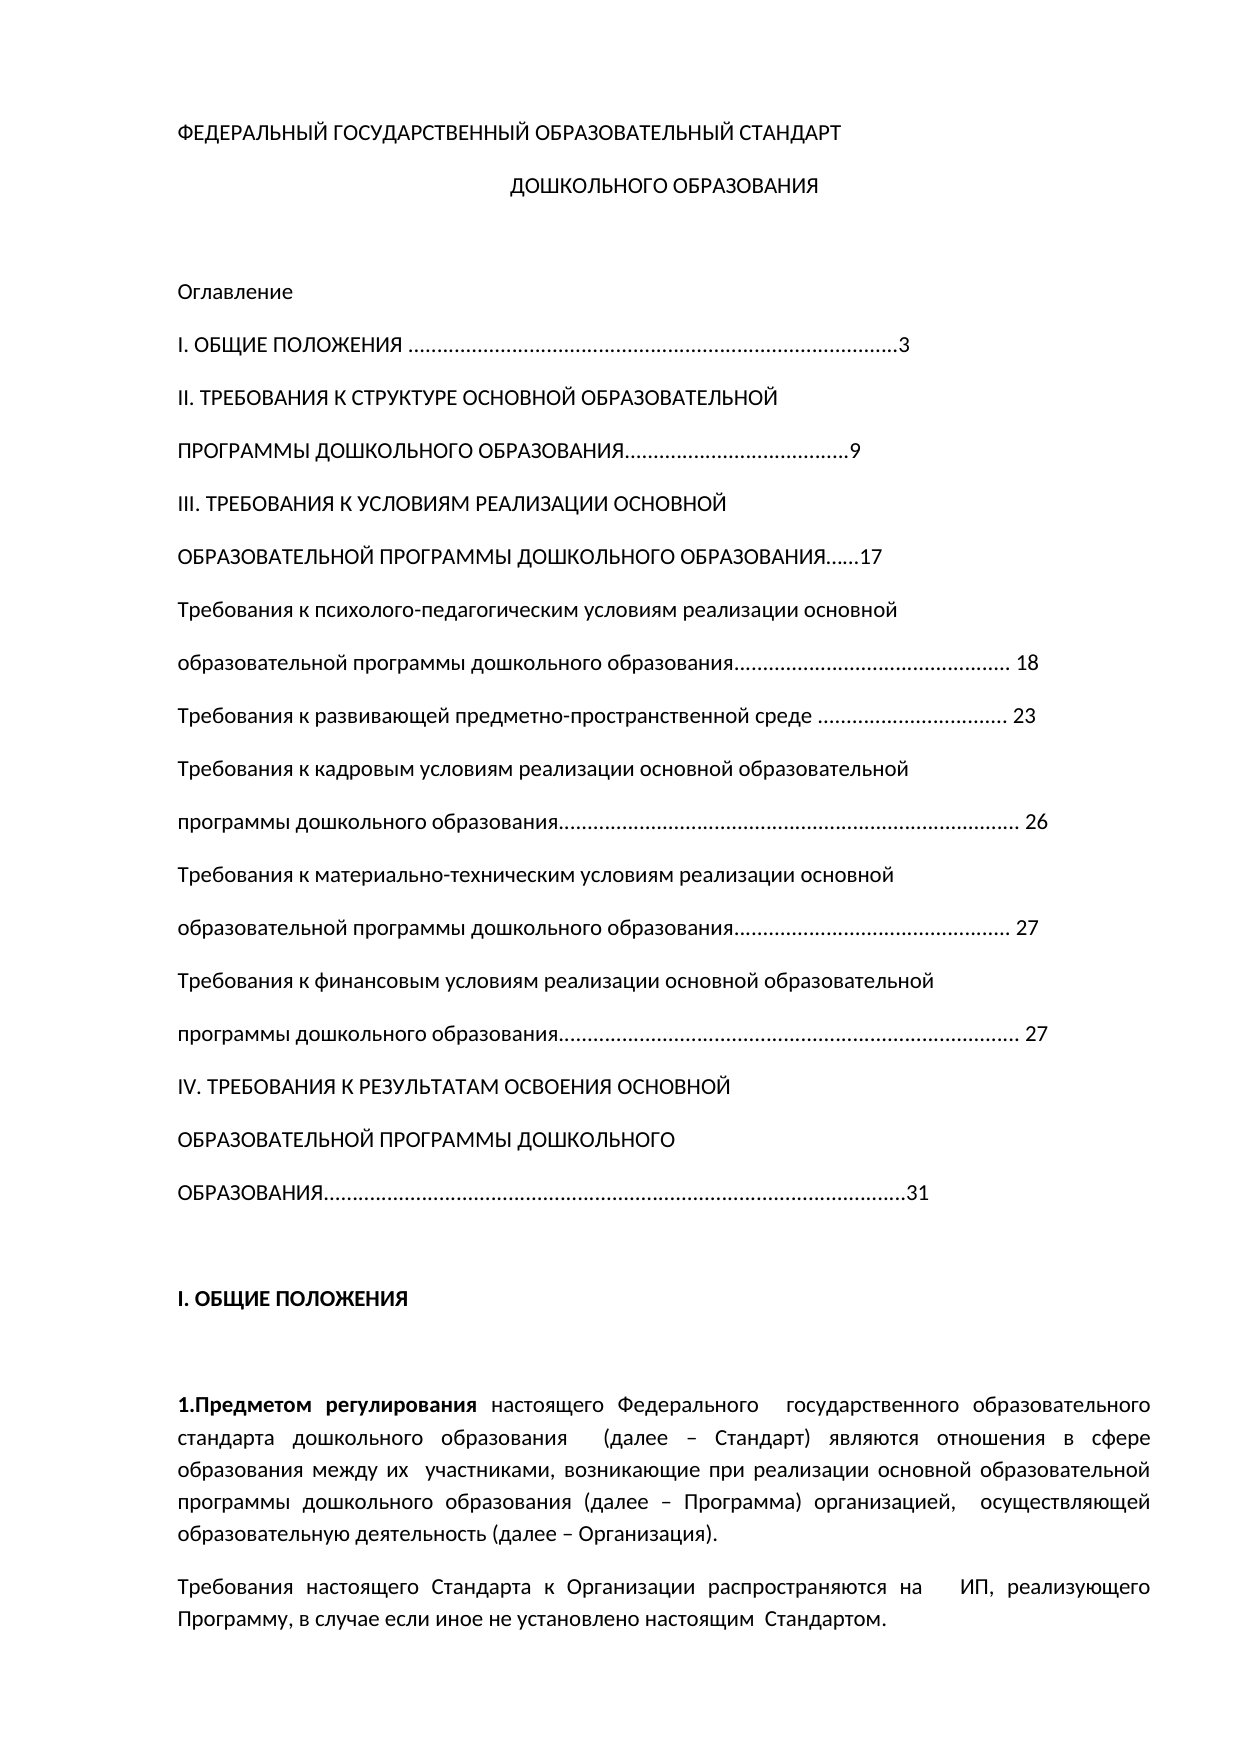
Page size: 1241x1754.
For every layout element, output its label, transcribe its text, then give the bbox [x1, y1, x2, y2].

text Требования к финансовым условиям реализации основной образовательной [177, 966, 1152, 994]
text образовательной программы дошкольного образования................................................ 18 [177, 648, 1152, 676]
text ДОШКОЛЬНОГО ОБРАЗОВАНИЯ [177, 171, 1152, 199]
text Требования к материально-техническим условиям реализации основной [177, 860, 1152, 888]
text III. ТРЕБОВАНИЯ К УСЛОВИЯМ РЕАЛИЗАЦИИ ОСНОВНОЙ [177, 489, 1152, 517]
text образовательной программы дошкольного образования................................................ 27 [177, 913, 1152, 941]
text Требования настоящего Стандарта к Организации распространяются на ИП, реализующего Программу, в случае если иное не установлено настоящим Стандартом. [177, 1572, 1152, 1633]
text Оглавление [177, 277, 1152, 305]
text Требования к кадровым условиям реализации основной образовательной [177, 754, 1152, 782]
text II. ТРЕБОВАНИЯ К СТРУКТУРЕ ОСНОВНОЙ ОБРАЗОВАТЕЛЬНОЙ [177, 383, 1152, 411]
text ОБРАЗОВАНИЯ.....................................................................................................31 [177, 1178, 1152, 1207]
text ПРОГРАММЫ ДОШКОЛЬНОГО ОБРАЗОВАНИЯ.......................................9 [177, 436, 1152, 464]
text программы дошкольного образования................................................................................ 27 [177, 1019, 1152, 1047]
text I. ОБЩИЕ ПОЛОЖЕНИЯ [177, 1284, 1152, 1313]
text ОБРАЗОВАТЕЛЬНОЙ ПРОГРАММЫ ДОШКОЛЬНОГО [177, 1126, 1152, 1153]
text IV. ТРЕБОВАНИЯ К РЕЗУЛЬТАТАМ ОСВОЕНИЯ ОСНОВНОЙ [177, 1072, 1152, 1101]
text ФЕДЕРАЛЬНЫЙ ГОСУДАРСТВЕННЫЙ ОБРАЗОВАТЕЛЬНЫЙ СТАНДАРТ [177, 118, 1152, 146]
text программы дошкольного образования................................................................................ 26 [177, 807, 1152, 835]
text I. ОБЩИЕ ПОЛОЖЕНИЯ .....................................................................................3 [177, 330, 1152, 358]
text Требования к психолого-педагогическим условиям реализации основной [177, 595, 1152, 623]
text 1.Предметом регулирования настоящего Федерального государственного образовательного стандарта дошкольного образования (далее – Стандарт) являются отношения в сфере образования между их участниками, возникающие при реализации основной образовательной программы дошкольного образования (далее – Программа) организацией, осуществляющей образовательную деятельность (далее – Организация). [177, 1391, 1152, 1547]
text ОБРАЗОВАТЕЛЬНОЙ ПРОГРАММЫ ДОШКОЛЬНОГО ОБРАЗОВАНИЯ…...17 [177, 542, 1152, 570]
text Требования к развивающей предметно-пространственной среде ................................. 23 [177, 701, 1152, 729]
